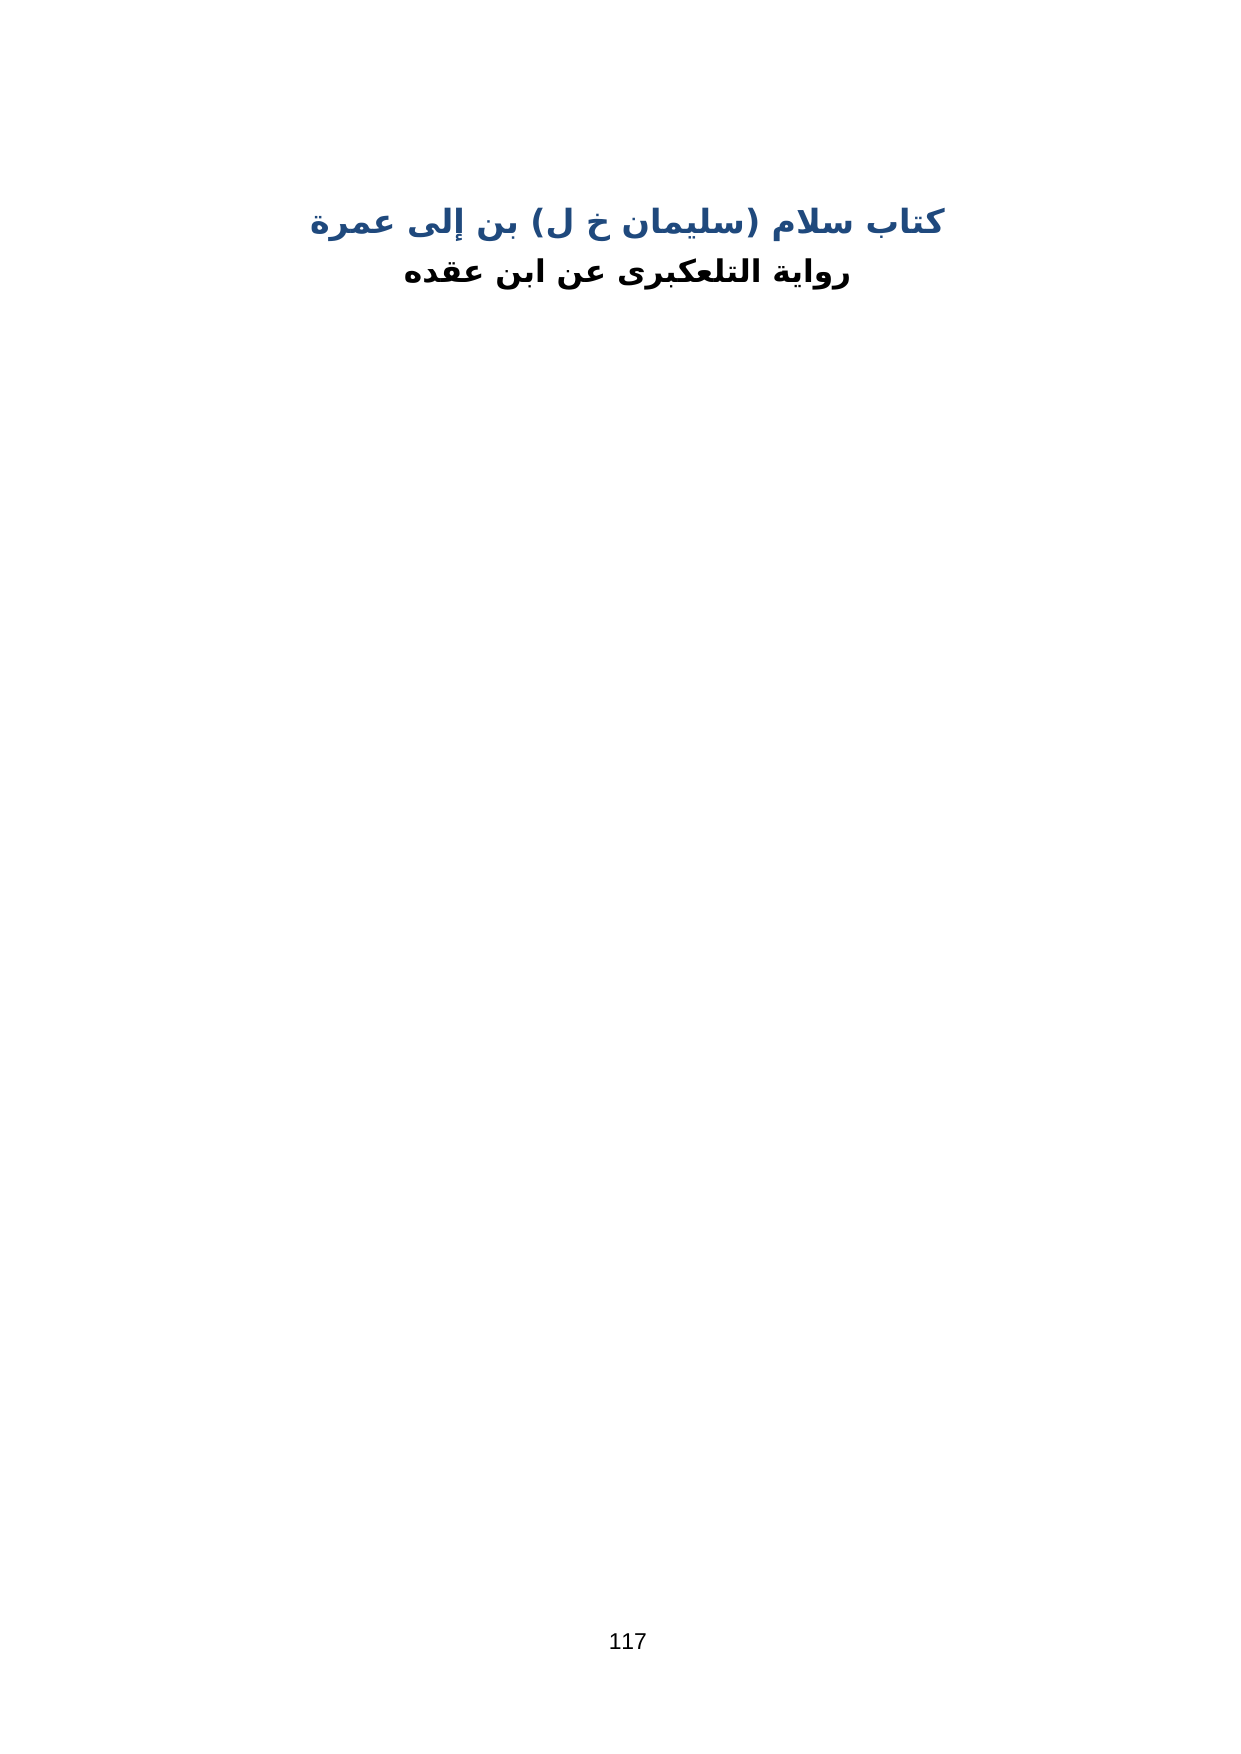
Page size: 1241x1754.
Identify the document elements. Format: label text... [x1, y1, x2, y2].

subtitle كتاب سلام (سليمان خ ل) بن إلى عمرة [222, 202, 1033, 241]
text رواية التلعكبرى عن ابن عقده [222, 253, 1033, 290]
